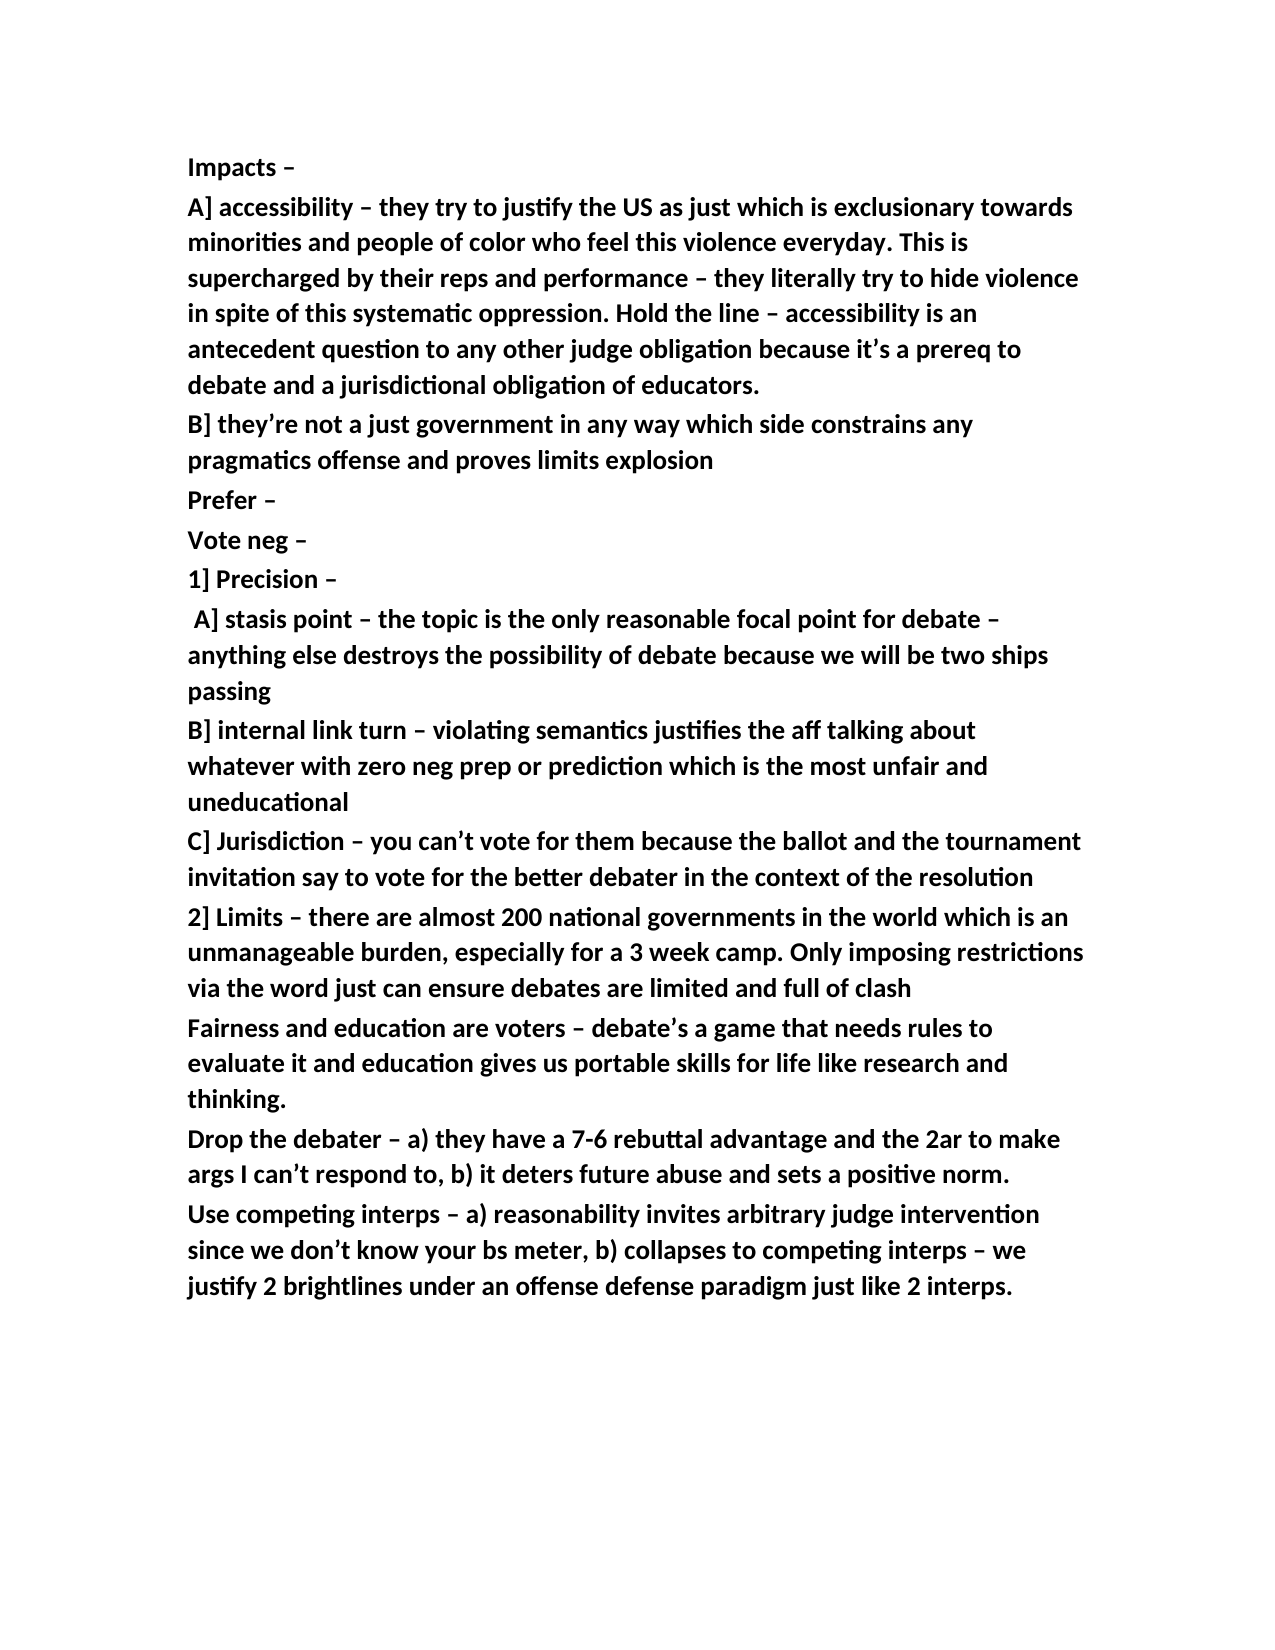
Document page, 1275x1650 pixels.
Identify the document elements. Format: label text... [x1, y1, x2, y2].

subtitle Drop the debater – a) they have a 7-6 rebuttal advantage and the 2ar to make args I can’t respond to, b) it deters future abuse and sets a positive norm. [187, 1122, 1087, 1191]
subtitle A] stasis point – the topic is the only reasonable focal point for debate – anything else destroys the possibility of debate because we will be two ships passing [187, 602, 1087, 707]
subtitle B] they’re not a just government in any way which side constrains any pragmatics offense and proves limits explosion [187, 408, 1087, 476]
subtitle C] Jurisdiction – you can’t vote for them because the ballot and the tournament invitation say to vote for the better debater in the context of the resolution [187, 824, 1087, 893]
subtitle Impacts – [187, 150, 1087, 183]
subtitle 2] Limits – there are almost 200 national governments in the world which is an unmanageable burden, especially for a 3 week camp. Only imposing restrictions via the word just can ensure debates are limited and full of clash [187, 900, 1087, 1004]
subtitle Vote neg – [187, 523, 1087, 556]
subtitle 1] Precision – [187, 563, 1087, 596]
subtitle Prefer – [187, 483, 1087, 516]
subtitle Use competing interps – a) reasonability invites arbitrary judge intervention since we don’t know your bs meter, b) collapses to competing interps – we justify 2 brightlines under an offense defense paradigm just like 2 interps. [187, 1197, 1087, 1302]
subtitle B] internal link turn – violating semantics justifies the aff talking about whatever with zero neg prep or prediction which is the most unfair and uneducational [187, 713, 1087, 818]
subtitle A] accessibility – they try to justify the US as just which is exclusionary towards minorities and people of color who feel this violence everyday. This is supercharged by their reps and performance – they literally try to hide violence in spite of this systematic oppression. Hold the line – accessibility is an antecedent question to any other judge obligation because it’s a prereq to debate and a jurisdictional obligation of educators. [187, 190, 1087, 401]
subtitle Fairness and education are voters – debate’s a game that needs rules to evaluate it and education gives us portable skills for life like research and thinking. [187, 1011, 1087, 1115]
